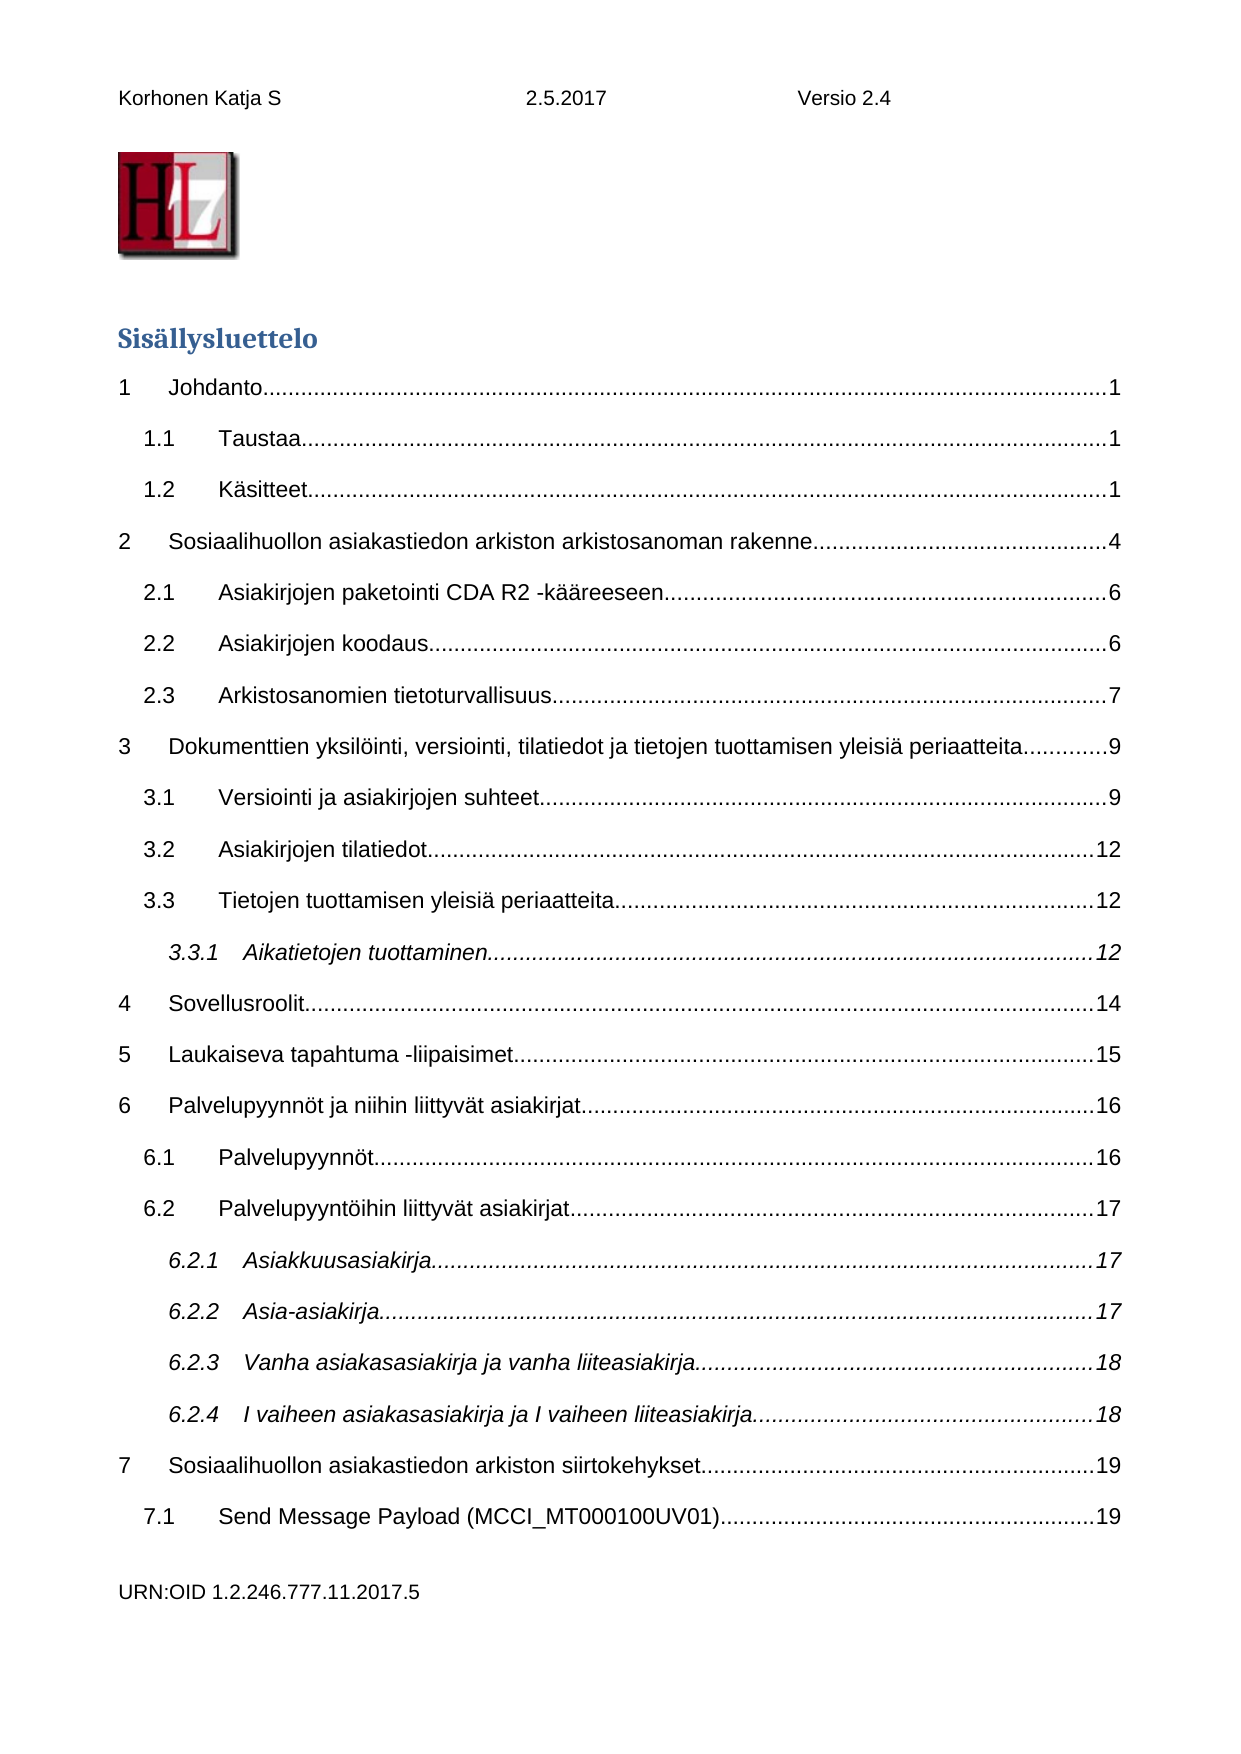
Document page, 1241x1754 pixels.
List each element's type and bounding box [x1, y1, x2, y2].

picture [118, 152, 241, 260]
